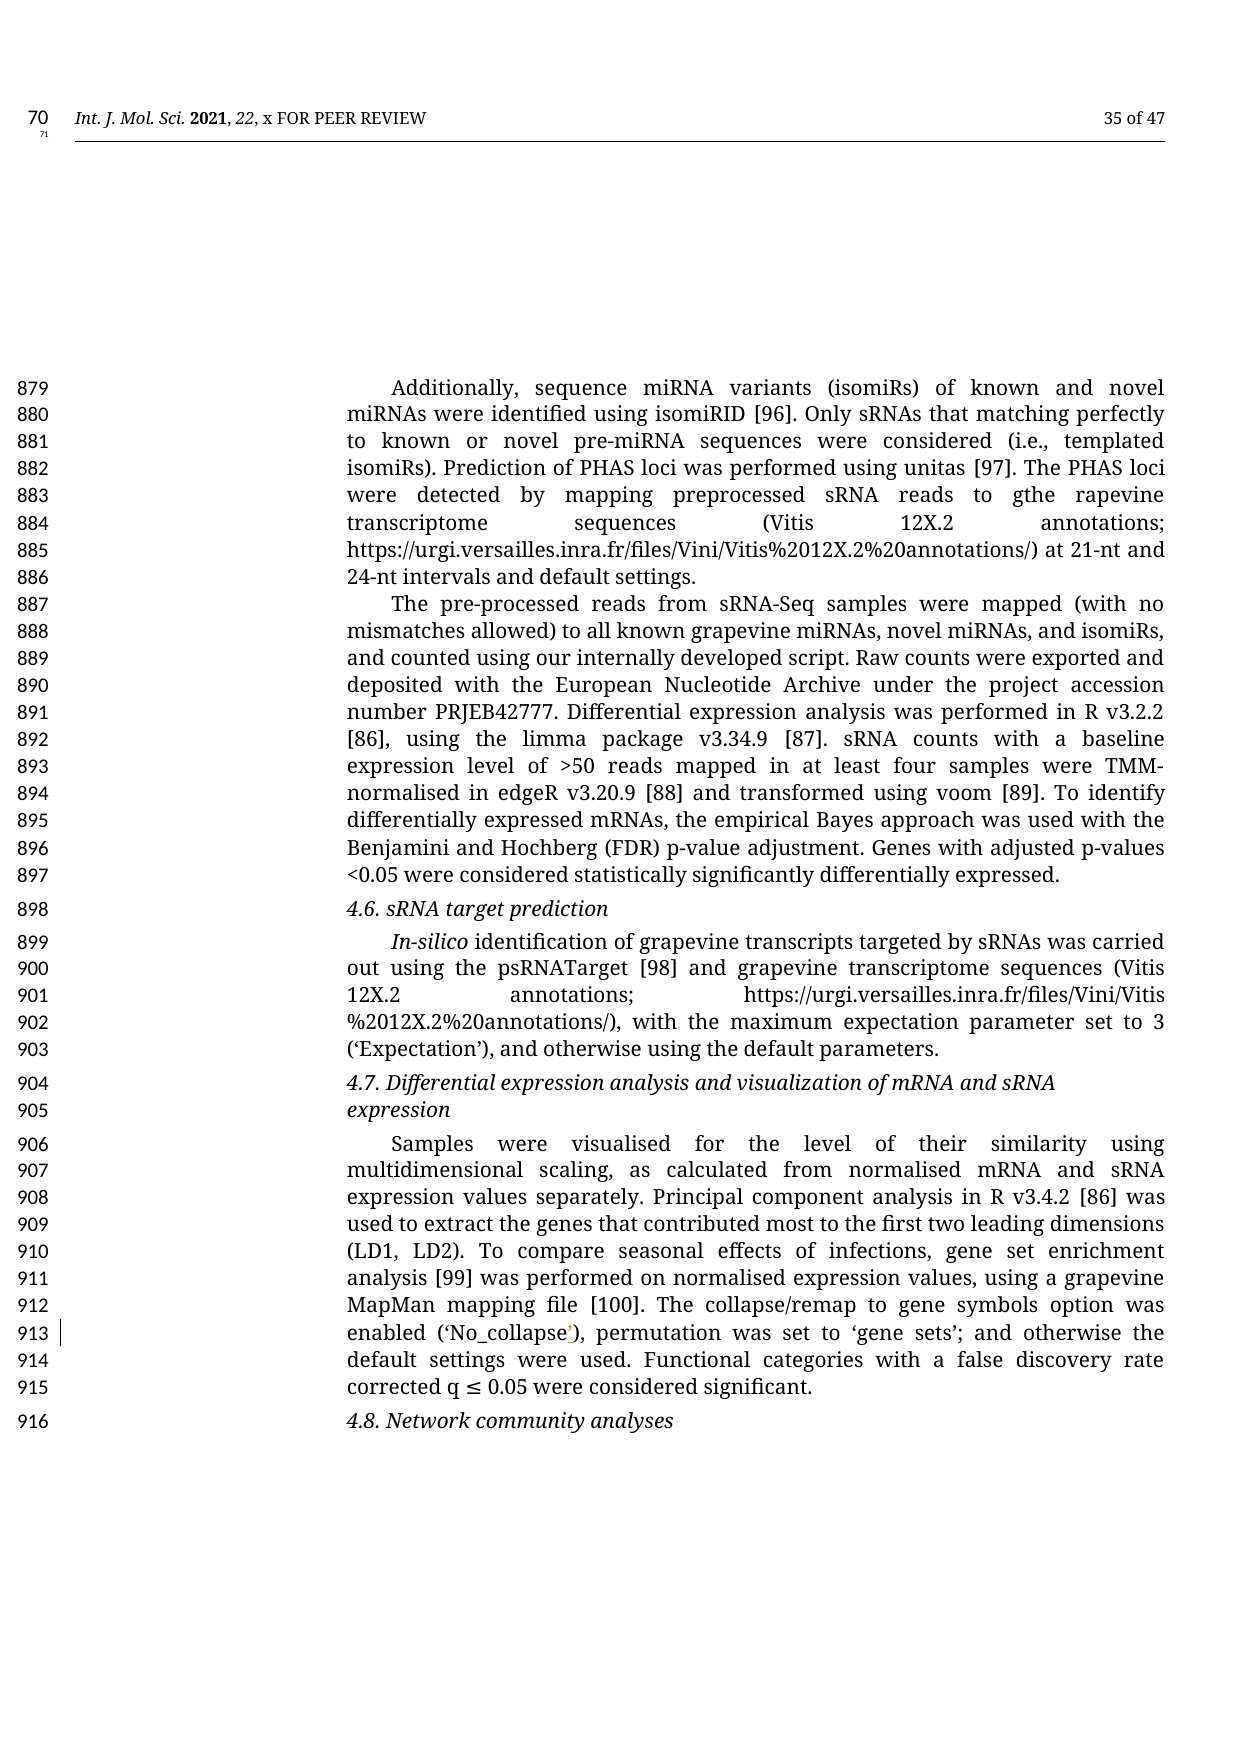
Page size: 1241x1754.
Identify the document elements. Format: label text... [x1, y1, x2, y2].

subtitle 4.8. Network community analyses [347, 1406, 1165, 1433]
text Samples were visualised for the level of their similarity using multidimensional scaling, as calculated from normalised mRNA and sRNA expression values separately. Principal component analysis in R v3.4.2 [86] was used to extract the genes that contributed most to the first two leading dimensions (LD1, LD2). To compare seasonal effects of infections, gene set enrichment analysis [99] was performed on normalised expression values, using a grapevine MapMan mapping file [100]. The collapse/remap to gene symbols option was enabled (‘No_collapse), permutation was set to ‘gene sets’; and otherwise the default settings were used. Functional categories with a false discovery rate corrected q ≤ 0.05 were considered significant. [347, 1129, 1165, 1400]
subtitle 4.6. sRNA target prediction [347, 894, 1165, 921]
text The pre-processed reads from sRNA-Seq samples were mapped (with no mismatches allowed) to all known grapevine miRNAs, novel miRNAs, and isomiRs, and counted using our internally developed script. Raw counts were exported and deposited with the European Nucleotide Archive under the project accession number PRJEB42777. Differential expression analysis was performed in R v3.2.2 [86], using the limma package v3.34.9 [87]. sRNA counts with a baseline expression level of >50 reads mapped in at least four samples were TMM-normalised in edgeR v3.20.9 [88] and transformed using voom [89]. To identify differentially expressed mRNAs, the empirical Bayes approach was used with the Benjamini and Hochberg (FDR) p-value adjustment. Genes with adjusted p-values <0.05 were considered statistically significantly differentially expressed. [347, 590, 1165, 888]
subtitle 4.7. Differential expression analysis and visualization of mRNA and sRNA expression [347, 1069, 1165, 1123]
text Additionally, sequence miRNA variants (isomiRs) of known and novel miRNAs were identified using isomiRID [96]. Only sRNAs that matching perfectly to known or novel pre-miRNA sequences were considered (i.e., templated isomiRs). Prediction of PHAS loci was performed using unitas [97]. The PHAS loci were detected by mapping preprocessed sRNA reads to gthe rapevine transcriptome sequences (Vitis 12X.2 annotations; https://urgi.versailles.inra.fr/files/Vini/Vitis%2012X.2%20annotations/) at 21-nt and 24-nt intervals and default settings. [347, 374, 1165, 590]
text In-silico identification of grapevine transcripts targeted by sRNAs was carried out using the psRNATarget [98] and grapevine transcriptome sequences (Vitis 12X.2 annotations; https://urgi.versailles.inra.fr/files/Vini/Vitis%2012X.2%20annotations/), with the maximum expectation parameter set to 3 (‘Expectation’), and otherwise using the default parameters. [347, 928, 1165, 1063]
